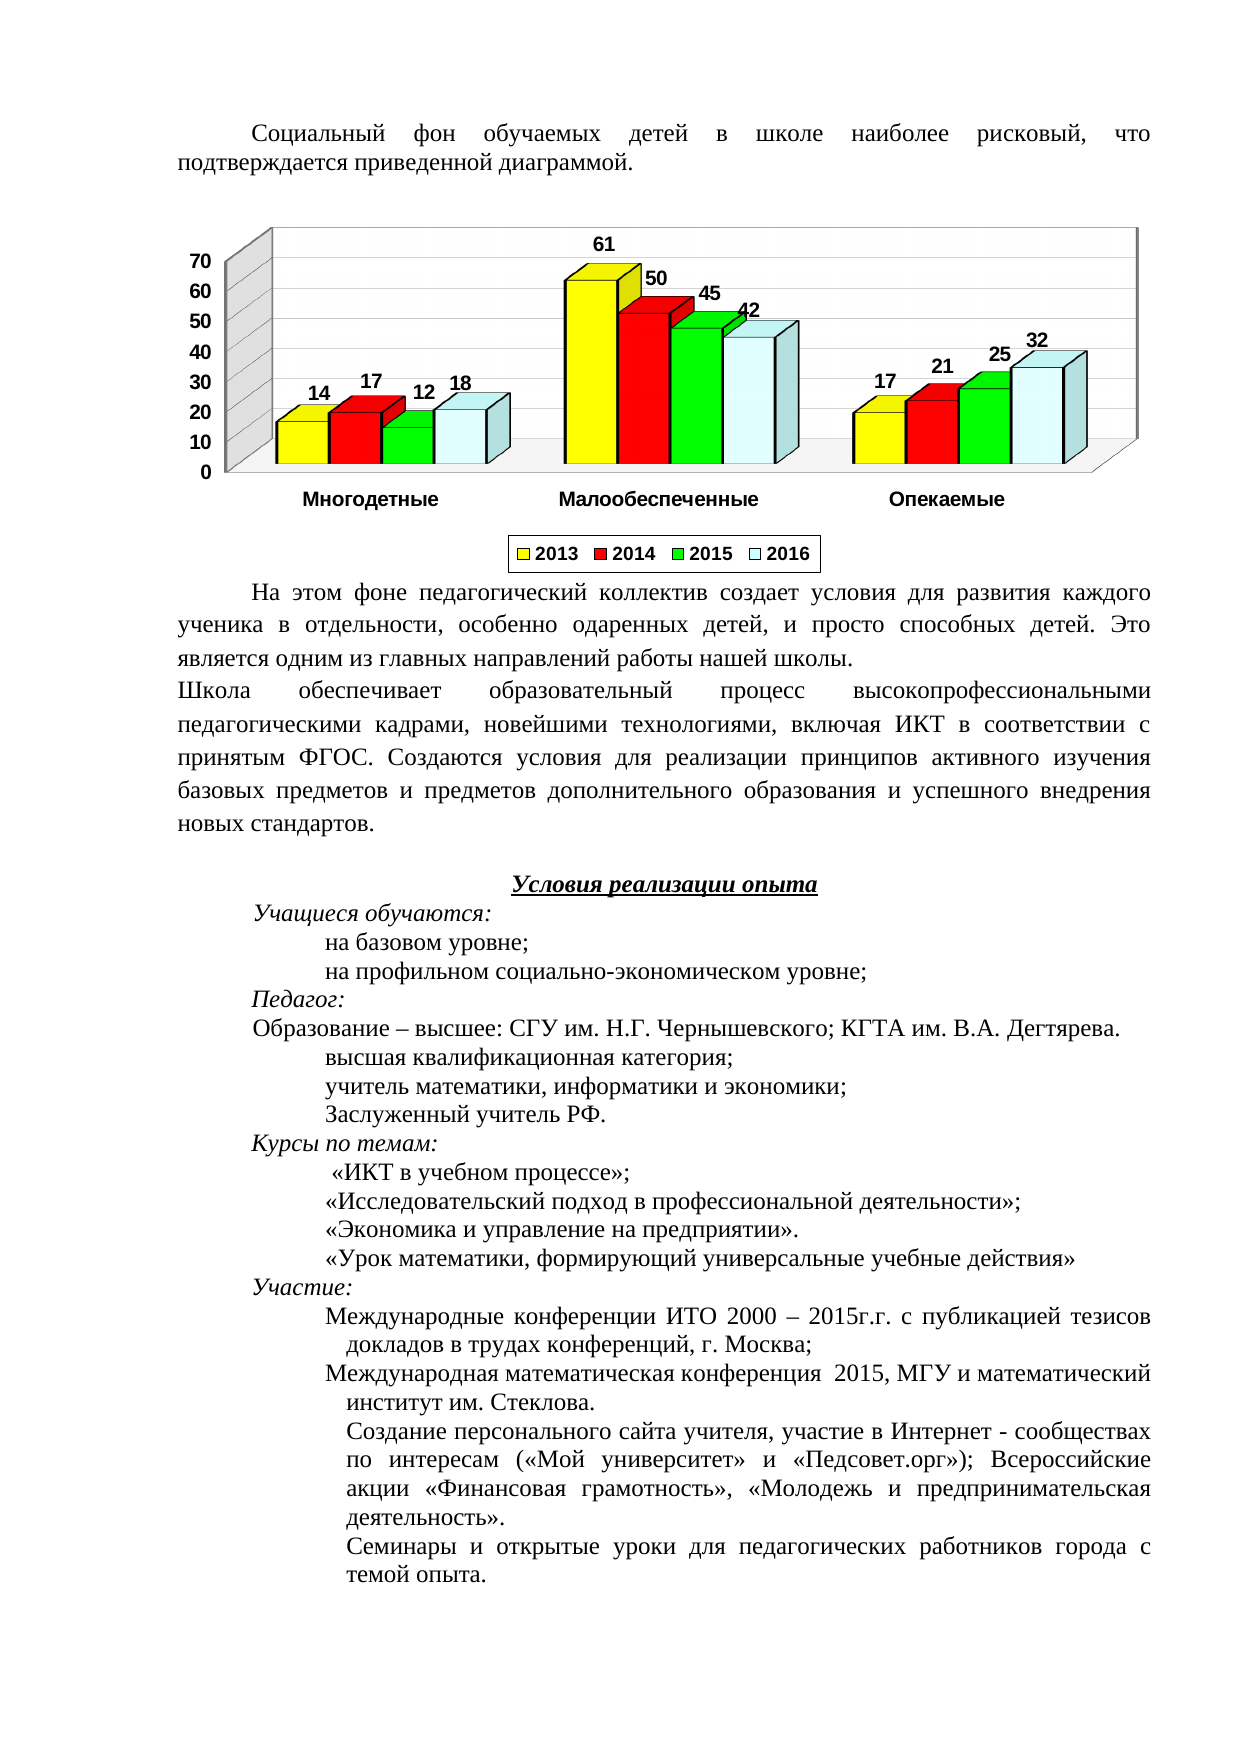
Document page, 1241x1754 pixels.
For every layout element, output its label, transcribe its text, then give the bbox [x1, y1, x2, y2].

text Международная математическая конференция 2015, МГУ и математический институт им. Стеклова. [325, 1358, 1152, 1416]
text учитель математики, информатики и экономики; [290, 1071, 1152, 1099]
text Участие: [177, 1272, 1152, 1301]
text Педагог: [177, 984, 1152, 1013]
text Заслуженный учитель РФ. [290, 1099, 1152, 1128]
text Образование – высшее: СГУ им. Н.Г. Чернышевского; КГТА им. В.А. Дегтярева. [177, 1013, 1152, 1042]
text «Урок математики, формирующий универсальные учебные действия» [325, 1243, 1152, 1272]
text Семинары и открытые уроки для педагогических работников города с темой опыта. [346, 1531, 1152, 1588]
text Учащиеся обучаются: [252, 898, 1152, 927]
text Школа обеспечивает образовательный процесс высокопрофессиональными педагогическими кадрами, новейшими технологиями, включая ИКТ в соответствии с принятым ФГОС. Создаются условия для реализации принципов активного изучения базовых предметов и предметов дополнительного образования и успешного внедрения новых стандартов. [177, 676, 1152, 836]
text высшая квалификационная категория; [290, 1042, 1152, 1071]
text На этом фоне педагогический коллектив создает условия для развития каждого ученика в отдельности, особенно одаренных детей, и просто способных детей. Это является одним из главных направлений работы нашей школы. [177, 577, 1152, 671]
text Условия реализации опыта [177, 869, 1152, 898]
text «ИКТ в учебном процессе»; [251, 1157, 1152, 1186]
text на базовом уровне; [325, 927, 1152, 956]
text «Исследовательский подход в профессиональной деятельности»; [325, 1186, 1152, 1214]
text на профильном социально-экономическом уровне; [325, 956, 1152, 984]
text Создание персонального сайта учителя, участие в Интернет - сообществах по интересам («Мой университет» и «Педсовет.орг»); Всероссийские акции «Финансовая грамотность», «Молодежь и предпринимательская деятельность». [346, 1416, 1152, 1531]
text «Экономика и управление на предприятии». [325, 1214, 1152, 1243]
text Социальный фон обучаемых детей в школе наиболее рисковый, что подтверждается приведенной диаграммой. [177, 118, 1152, 176]
text Международные конференции ИТО 2000 – 2015г.г. с публикацией тезисов докладов в трудах конференций, г. Москва; [325, 1301, 1152, 1358]
text Курсы по темам: [177, 1128, 1152, 1157]
